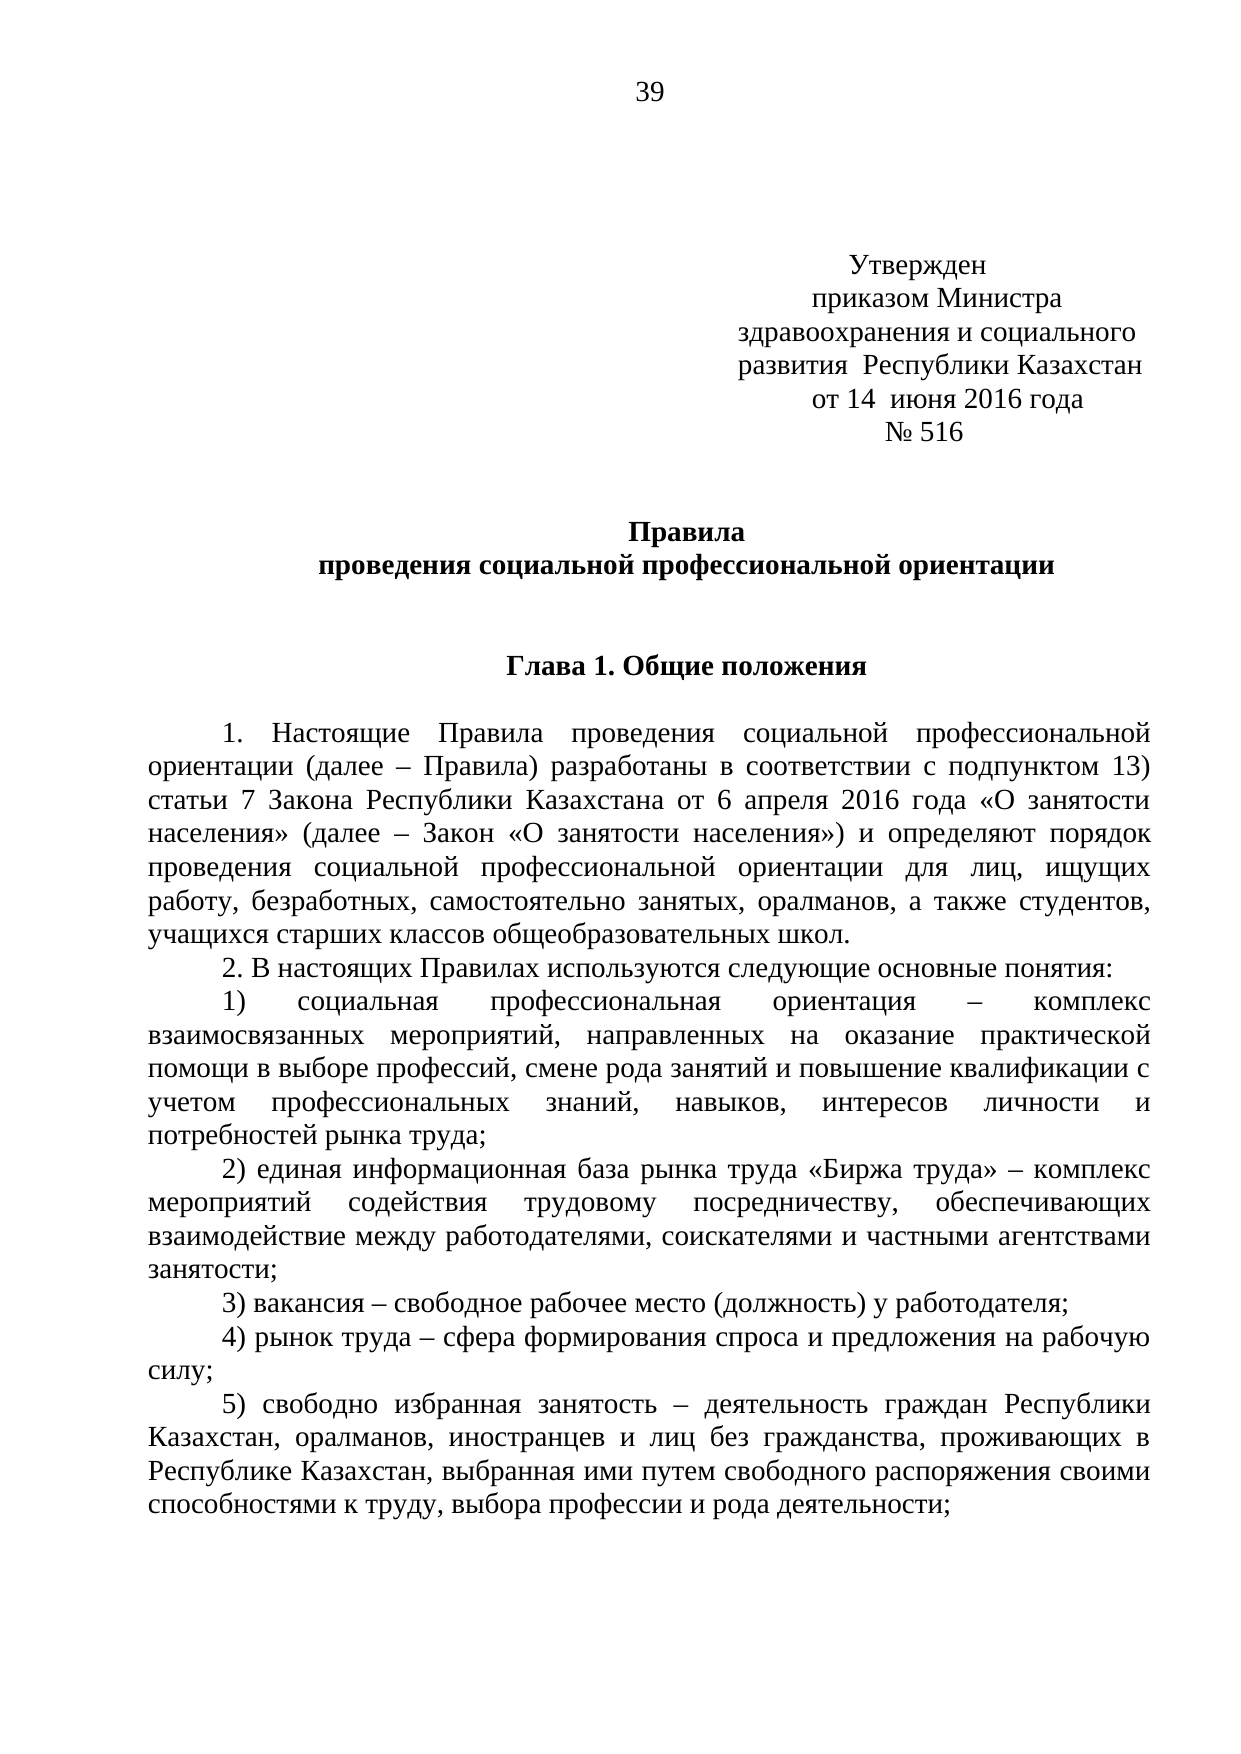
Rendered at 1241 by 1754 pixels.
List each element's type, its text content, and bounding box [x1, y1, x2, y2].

text 2. В настоящих Правилах используются следующие основные понятия: [148, 950, 1152, 983]
text проведения социальной профессиональной ориентации [148, 547, 1152, 581]
text Утвержден [738, 247, 1152, 280]
text приказом Министра здравоохранения и социального развития Республики Казахстан [738, 280, 1152, 381]
text 4) рынок труда – сфера формирования спроса и предложения на рабочую силу; [148, 1319, 1152, 1386]
text № 516 [738, 414, 1152, 513]
text 3) вакансия – свободное рабочее место (должность) у работодателя; [148, 1285, 1152, 1319]
text 1) социальная профессиональная ориентация – комплекс взаимосвязанных мероприятий, направленных на оказание практической помощи в выборе профессий, смене рода занятий и повышение квалификации с учетом профессиональных знаний, навыков, интересов личности и потребностей рынка труда; [148, 983, 1152, 1151]
text 1. Настоящие Правила проведения социальной профессиональной ориентации (далее – Правила) разработаны в соответствии с подпунктом 13) статьи 7 Закона Республики Казахстана от 6 апреля 2016 года «О занятости населения» (далее – Закон «О занятости населения») и определяют порядок проведения социальной профессиональной ориентации для лиц, ищущих работу, безработных, самостоятельно занятых, оралманов, а также студентов, учащихся старших классов общеобразовательных школ. [148, 715, 1152, 950]
text 5) свободно избранная занятость – деятельность граждан Республики Казахстан, оралманов, иностранцев и лиц без гражданства, проживающих в Республике Казахстан, выбранная ими путем свободного распоряжения своими способностями к труду, выбора профессии и рода деятельности; [148, 1386, 1152, 1520]
text 2) единая информационная база рынка труда «Биржа труда» – комплекс мероприятий содействия трудовому посредничеству, обеспечивающих взаимодействие между работодателями, соискателями и частными агентствами занятости; [148, 1151, 1152, 1285]
text Правила [148, 514, 1152, 547]
text от 14 июня 2016 года [738, 381, 1152, 414]
text Глава 1. Общие положения [148, 648, 1152, 681]
